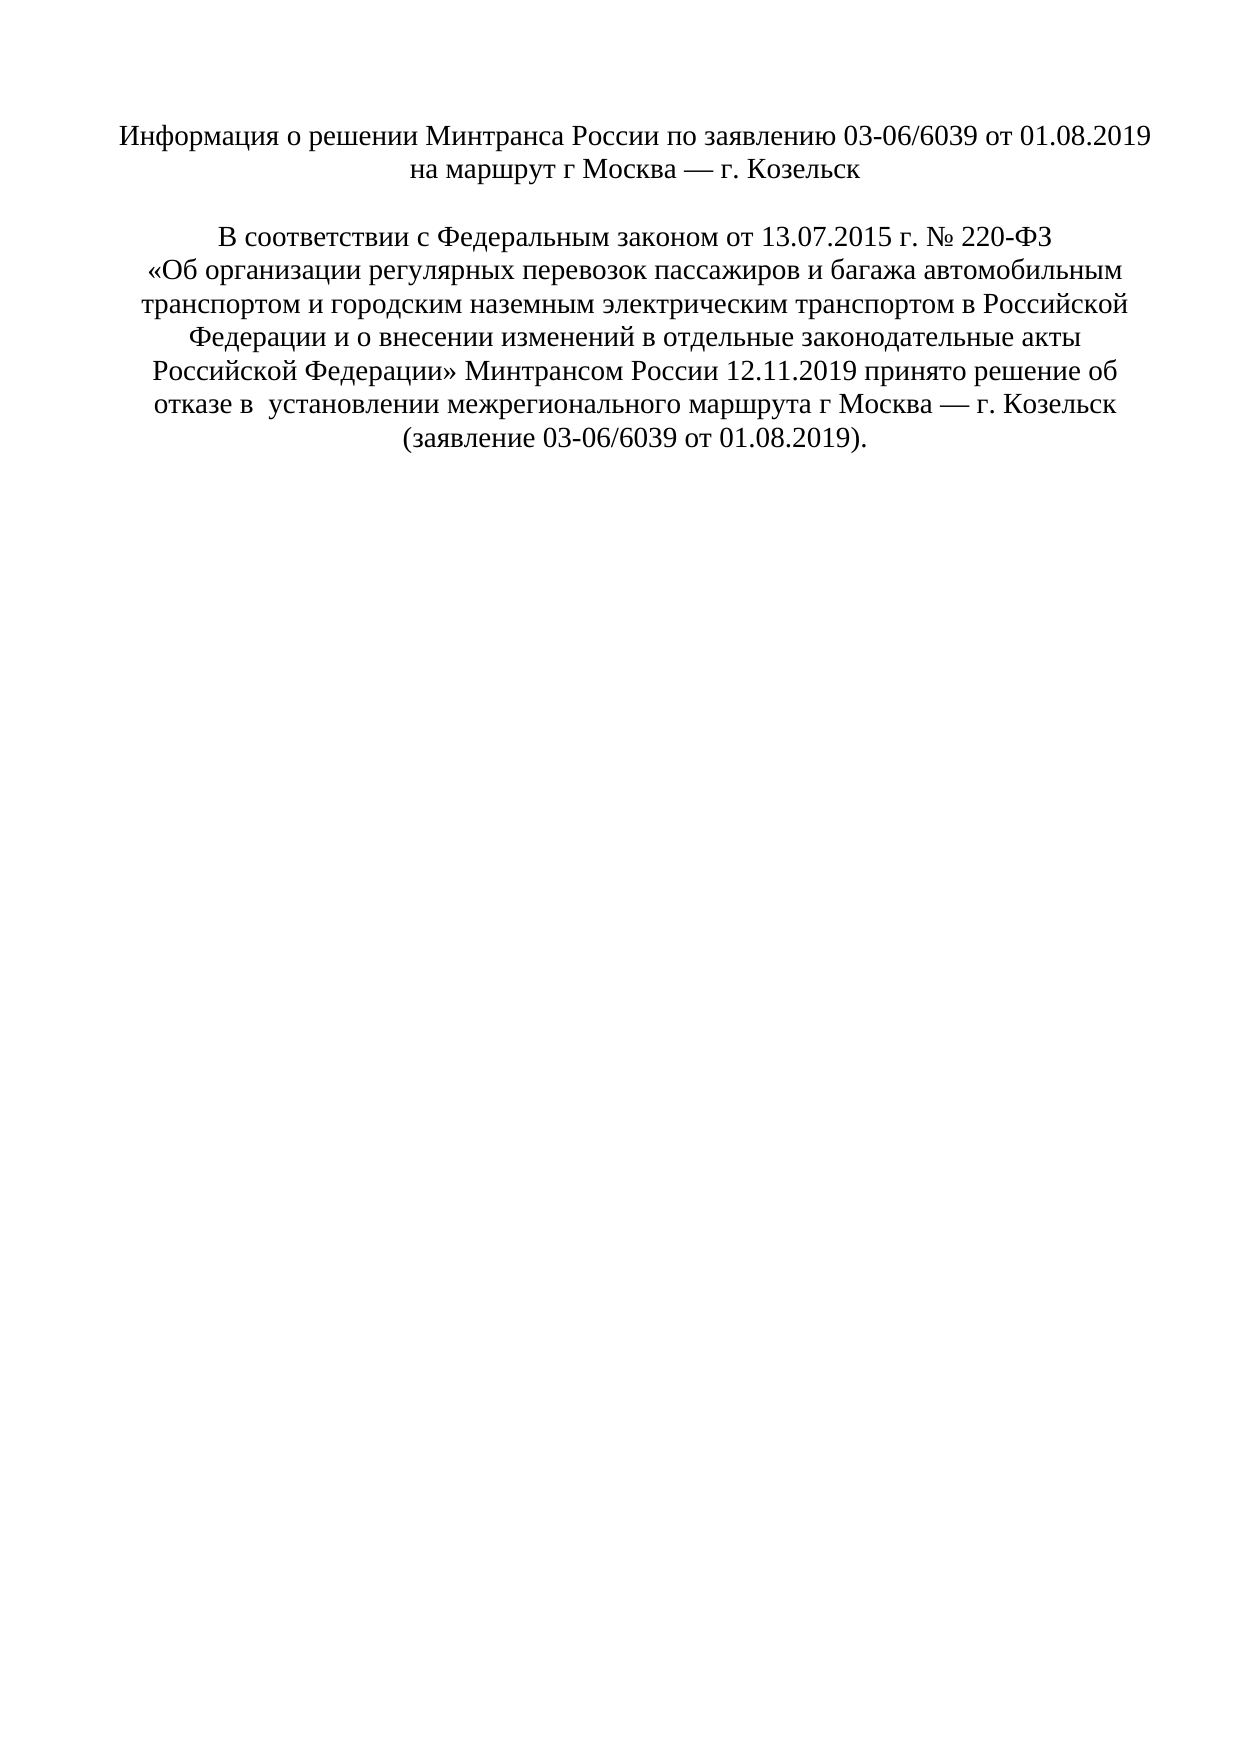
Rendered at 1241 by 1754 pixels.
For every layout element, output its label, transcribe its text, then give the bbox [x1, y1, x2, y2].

text Информация о решении Минтранса России по заявлению 03-06/6039 от 01.08.2019 на маршрут г Москва — г. Козельск [118, 118, 1152, 185]
text В соответствии с Федеральным законом от 13.07.2015 г. № 220-ФЗ «Об организации регулярных перевозок пассажиров и багажа автомобильным транспортом и городским наземным электрическим транспортом в Российской Федерации и о внесении изменений в отдельные законодательные акты Российской Федерации» Минтрансом России 12.11.2019 принято решение об отказе в установлении межрегионального маршрута г Москва — г. Козельск (заявление 03-06/6039 от 01.08.2019). [118, 219, 1152, 453]
